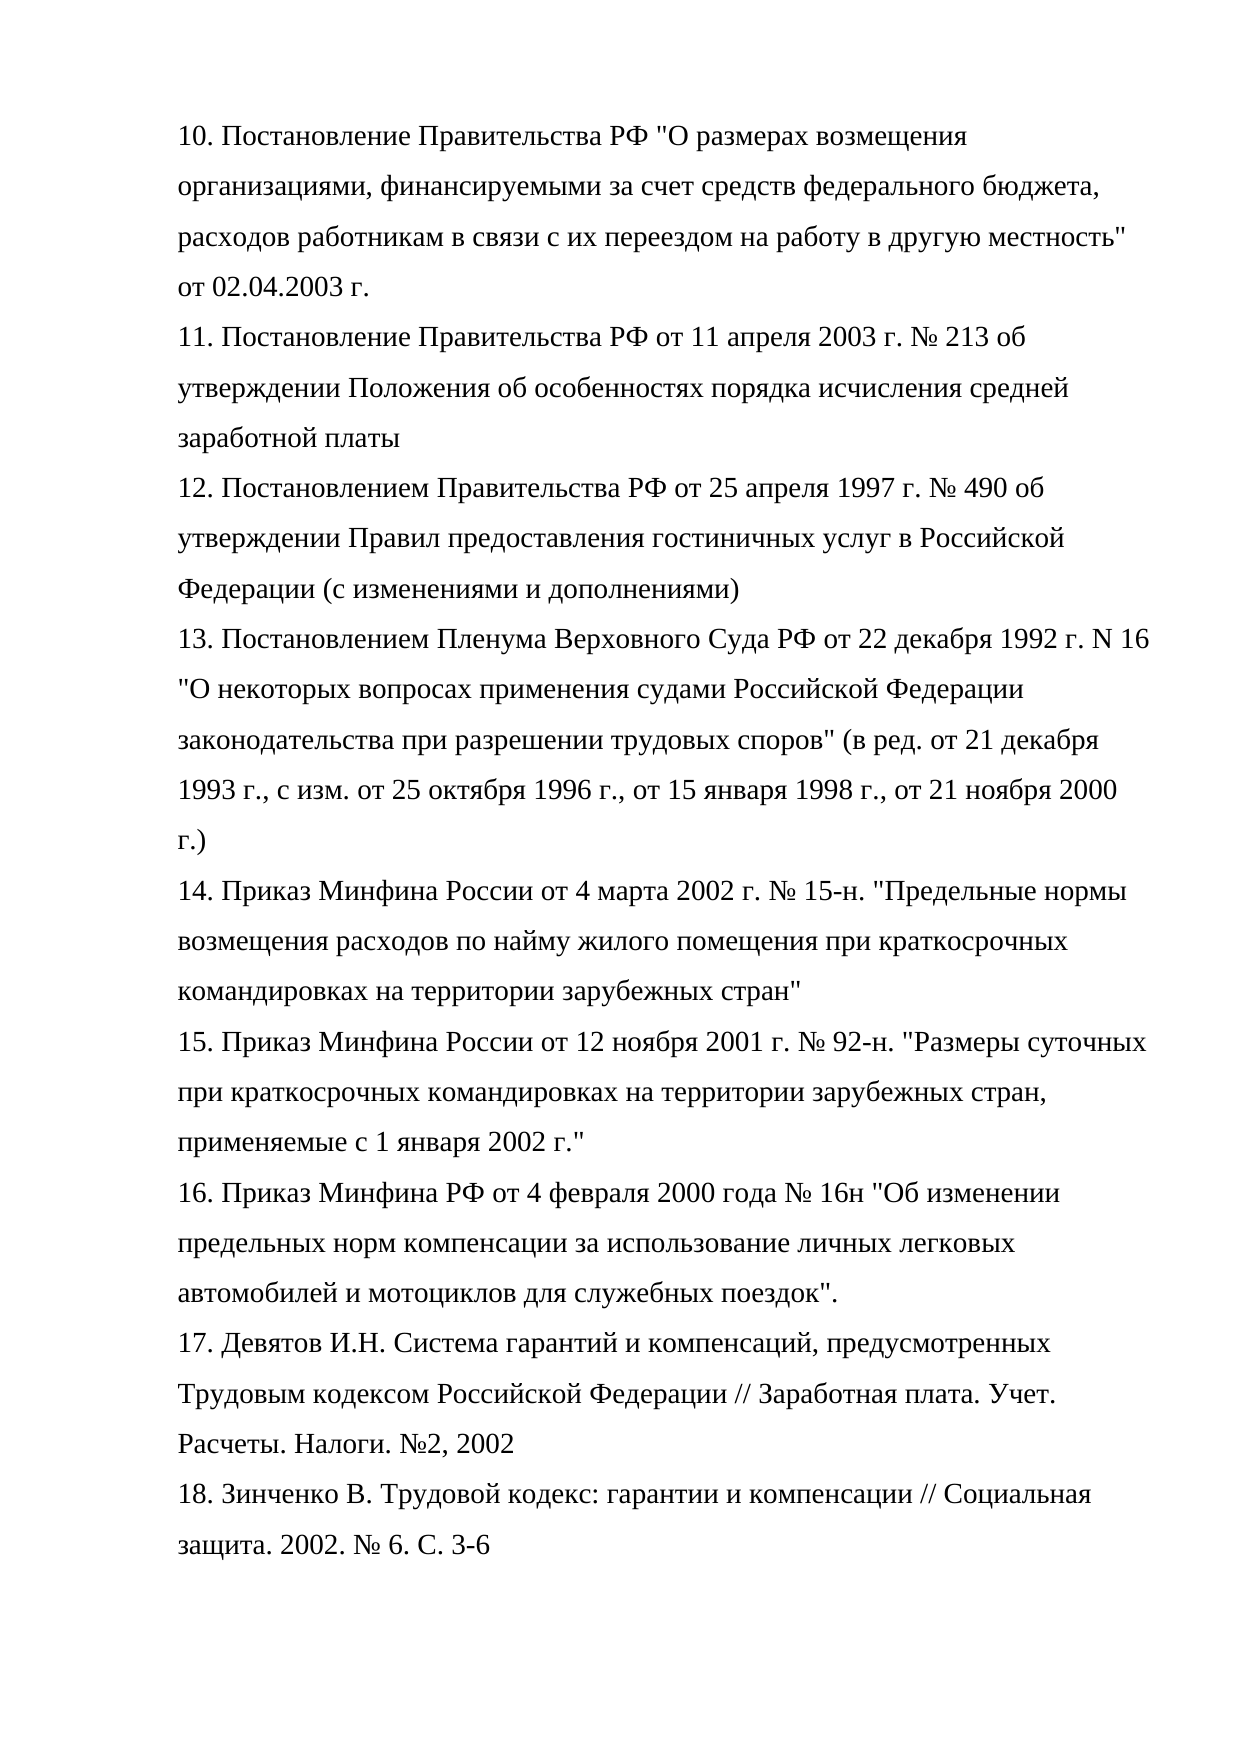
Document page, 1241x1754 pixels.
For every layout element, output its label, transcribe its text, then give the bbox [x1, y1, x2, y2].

text 11. Постановление Правительства РФ от 11 апреля 2003 г. № 213 об утверждении Положения об особенностях порядка исчисления средней заработной платы [177, 319, 1152, 453]
text 14. Приказ Минфина России от 4 марта 2002 г. № 15-н. "Предельные нормы возмещения расходов по найму жилого помещения при краткосрочных командировках на территории зарубежных стран" [177, 873, 1152, 1007]
text 16. Приказ Минфина РФ от 4 февраля 2000 года № 16н "Об изменении предельных норм компенсации за использование личных легковых автомобилей и мотоциклов для служебных поездок". [177, 1175, 1152, 1309]
text 17. Девятов И.Н. Система гарантий и компенсаций, предусмотренных Трудовым кодексом Российской Федерации // Заработная плата. Учет. Расчеты. Налоги. №2, 2002 [177, 1326, 1152, 1460]
text 13. Постановлением Пленума Верховного Суда РФ от 22 декабря 1992 г. N 16 "О некоторых вопросах применения судами Российской Федерации законодательства при разрешении трудовых споров" (в ред. от 21 декабря 1993 г., с изм. от 25 октября 1996 г., от 15 января 1998 г., от 21 ноября 2000 г.) [177, 621, 1152, 856]
text 15. Приказ Минфина России от 12 ноября 2001 г. № 92-н. "Размеры суточных при краткосрочных командировках на территории зарубежных стран, применяемые с 1 января 2002 г." [177, 1024, 1152, 1158]
text 10. Постановление Правительства РФ "О размерах возмещения организациями, финансируемыми за счет средств федерального бюджета, расходов работникам в связи с их переездом на работу в другую местность" от 02.04.2003 г. [177, 118, 1152, 303]
text 18. Зинченко В. Трудовой кодекс: гарантии и компенсации // Социальная защита. 2002. № 6. С. 3-6 [177, 1477, 1152, 1560]
text 12. Постановлением Правительства РФ от 25 апреля 1997 г. № 490 об утверждении Правил предоставления гостиничных услуг в Российской Федерации (с изменениями и дополнениями) [177, 470, 1152, 604]
